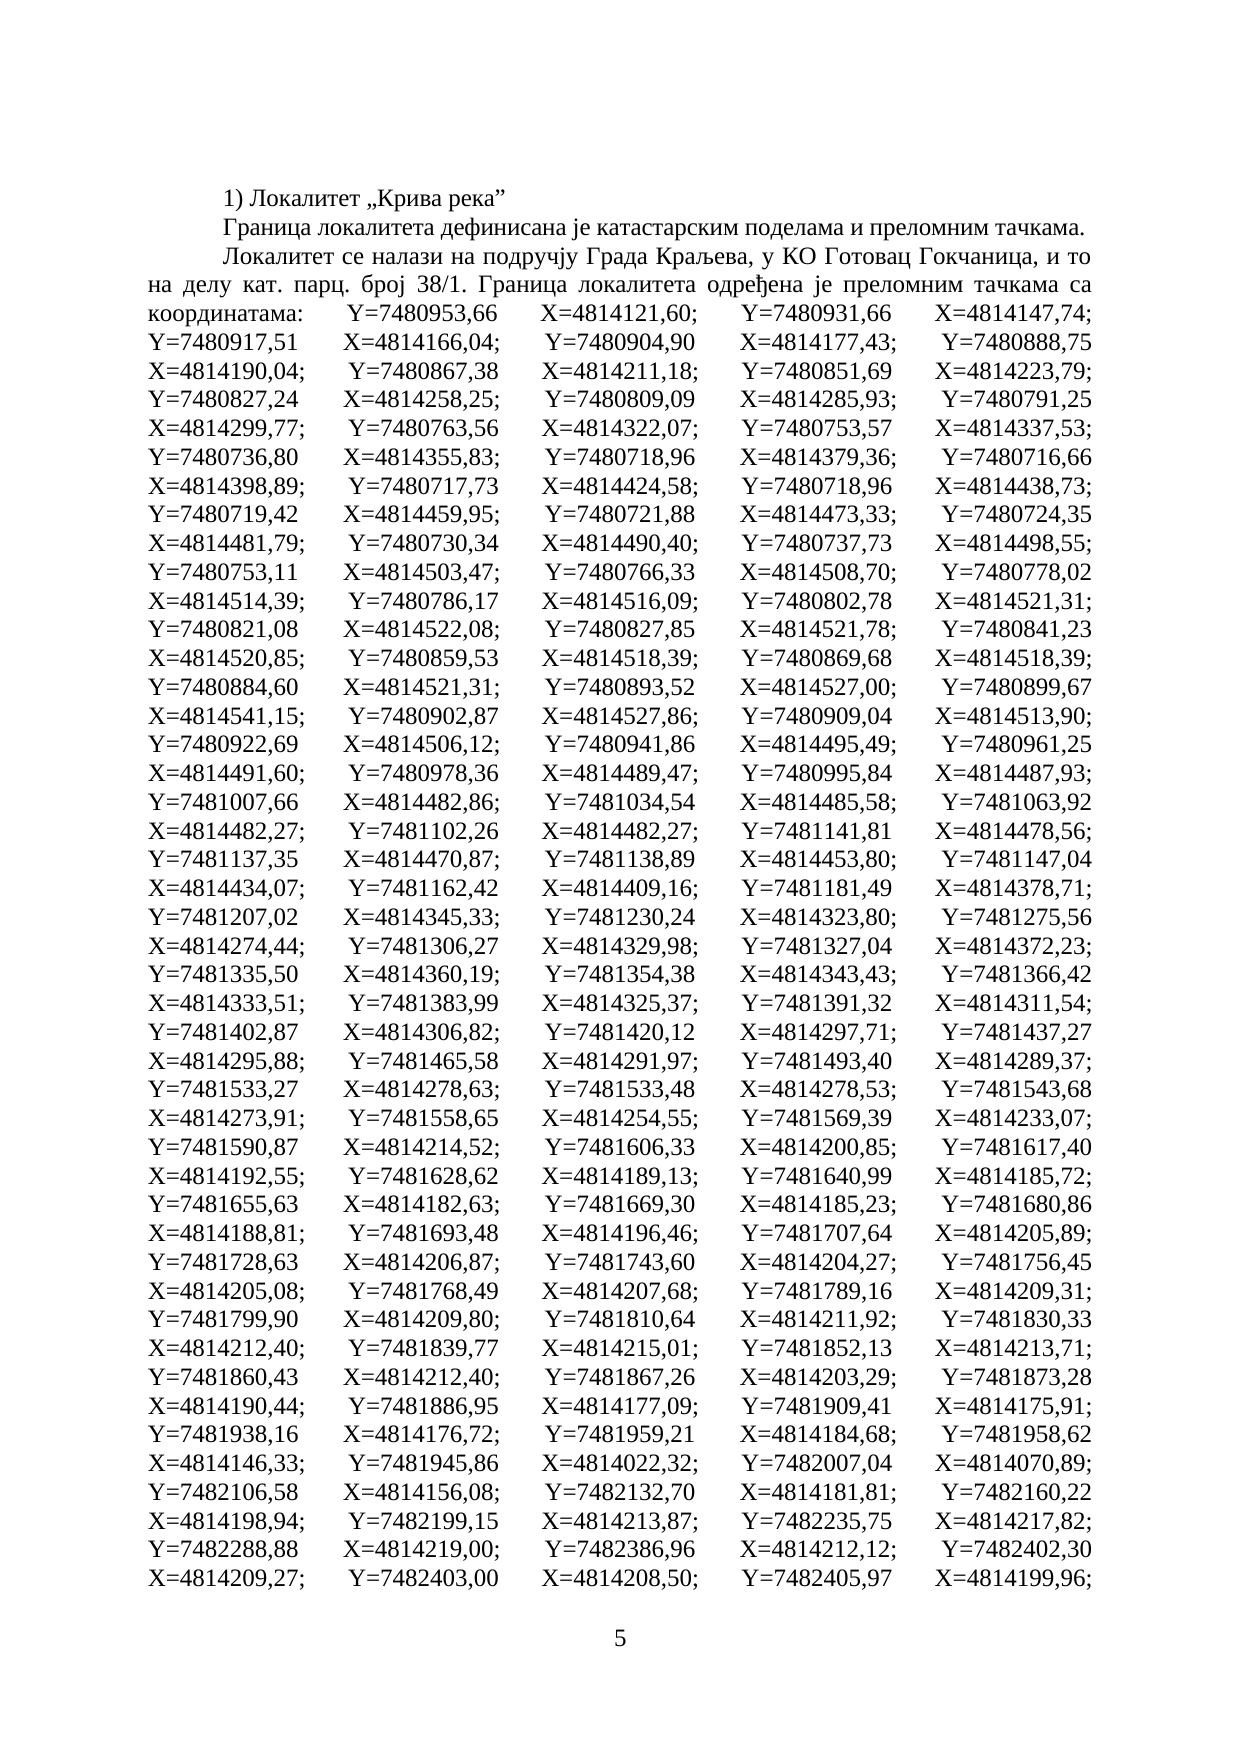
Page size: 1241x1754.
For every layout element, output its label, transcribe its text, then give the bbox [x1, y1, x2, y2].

text 1) Локалитет „Крива река” [148, 183, 1092, 212]
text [148, 241, 1092, 1592]
text Граница локалитета дефинисана је катастарским поделама и преломним тачкама. [148, 212, 1092, 241]
